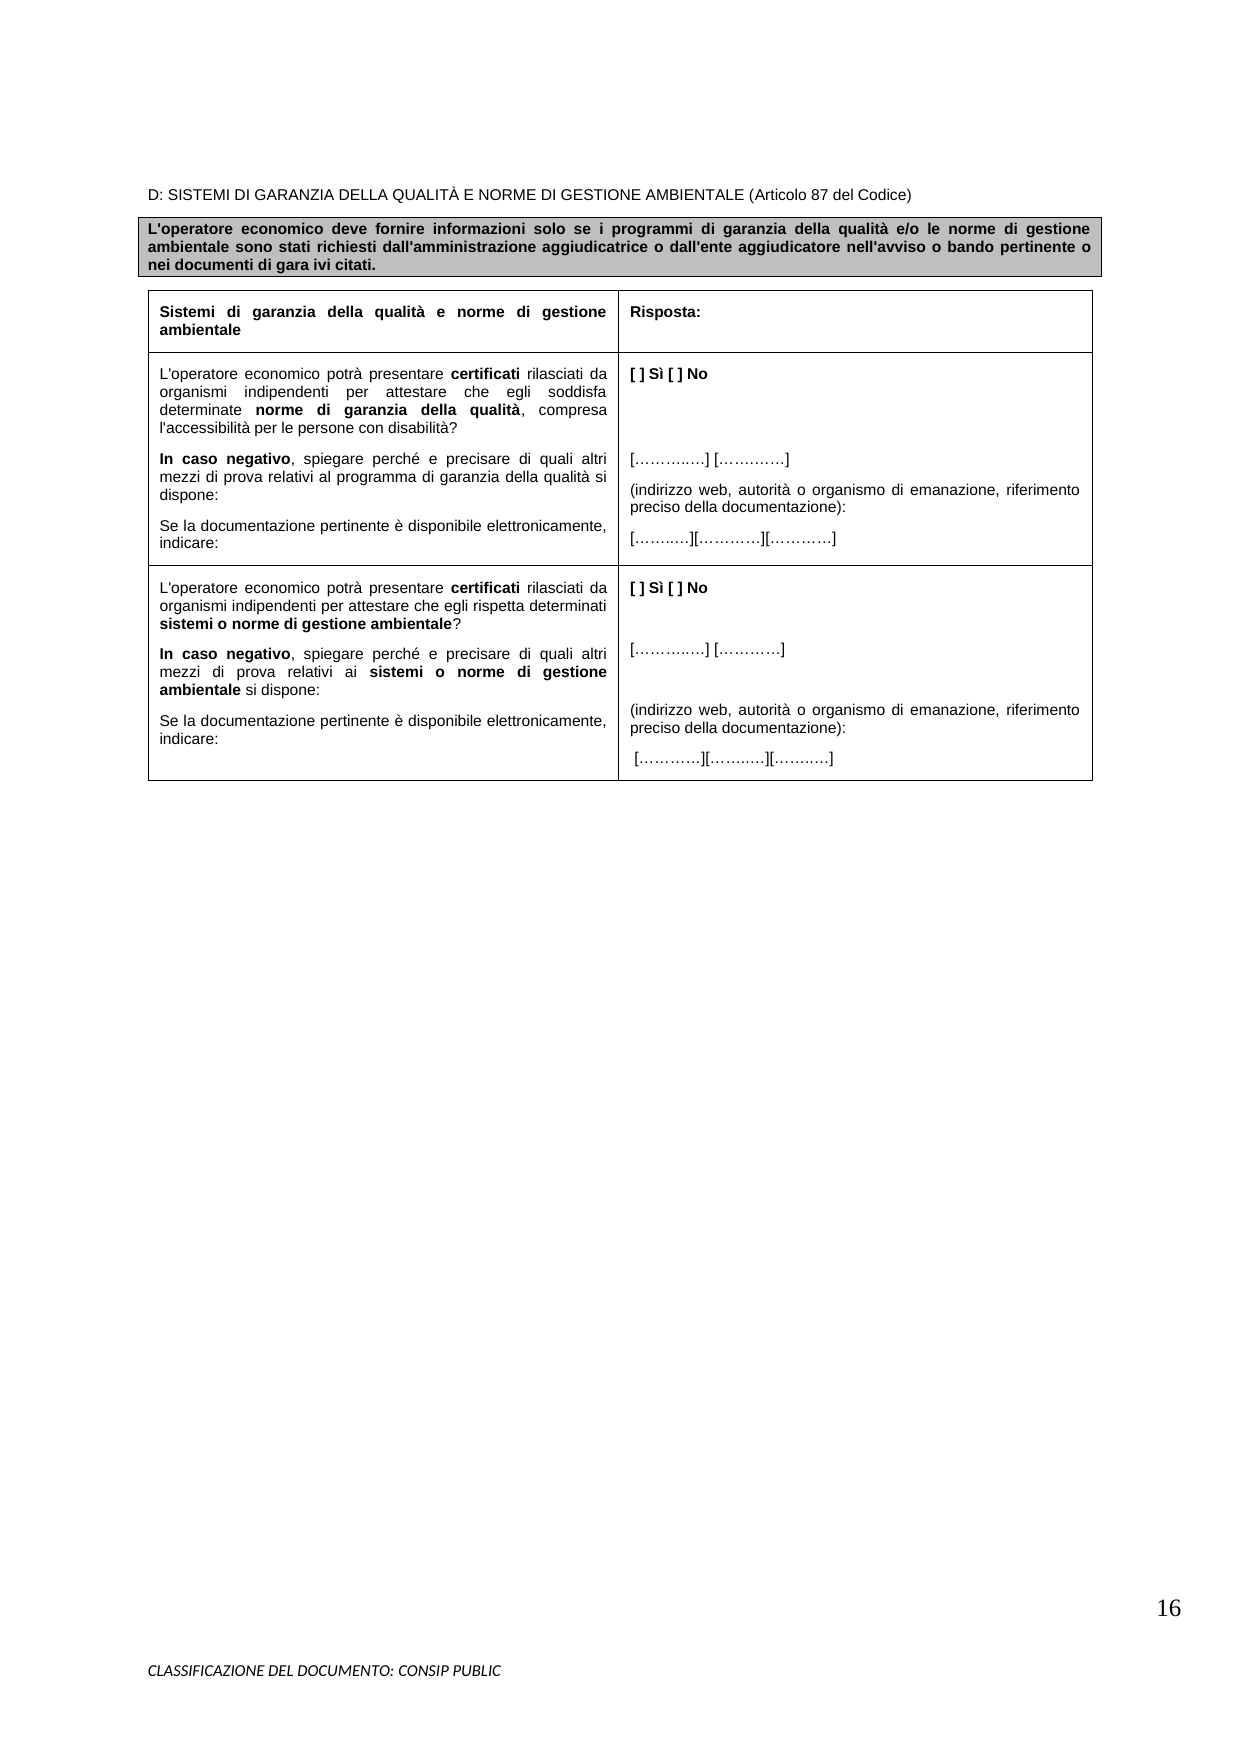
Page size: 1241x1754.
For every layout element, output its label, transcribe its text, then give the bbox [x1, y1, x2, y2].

table_cell L'operatore economico potrà presentare certificati rilasciati da organismi indipendenti per attestare che egli soddisfa determinate norme di garanzia della qualità, compresa l'accessibilità per le persone con disabilità? In caso negativo, spiegare perché e precisare di quali altri mezzi di prova relativi al programma di garanzia della qualità si dispone: Se la documentazione pertinente è disponibile elettronicamente, indicare: [149, 353, 618, 565]
text L'operatore economico deve fornire informazioni solo se i programmi di garanzia della qualità e/o le norme di gestione ambientale sono stati richiesti dall'amministrazione aggiudicatrice o dall'ente aggiudicatore nell'avviso o bando pertinente o nei documenti di gara ivi citati. [139, 218, 1101, 276]
table_header Risposta: [619, 291, 1092, 352]
table_cell L'operatore economico potrà presentare certificati rilasciati da organismi indipendenti per attestare che egli rispetta determinati sistemi o norme di gestione ambientale? In caso negativo, spiegare perché e precisare di quali altri mezzi di prova relativi ai sistemi o norme di gestione ambientale si dispone: Se la documentazione pertinente è disponibile elettronicamente, indicare: [149, 566, 618, 779]
table_cell [ ] Sì [ ] No [………..…] […….……] (indirizzo web, autorità o organismo di emanazione, riferimento preciso della documentazione): [……..…][…………][…………] [619, 353, 1092, 565]
table_cell [ ] Sì [ ] No [………..…] […………] (indirizzo web, autorità o organismo di emanazione, riferimento preciso della documentazione): […………][……..…][……..…] [619, 566, 1092, 779]
table_header Sistemi di garanzia della qualità e norme di gestione ambientale [149, 291, 618, 352]
title D: SISTEMI di garanzia della qualità e norme di gestione ambientale (Articolo 87 del Codice) [148, 186, 1093, 204]
